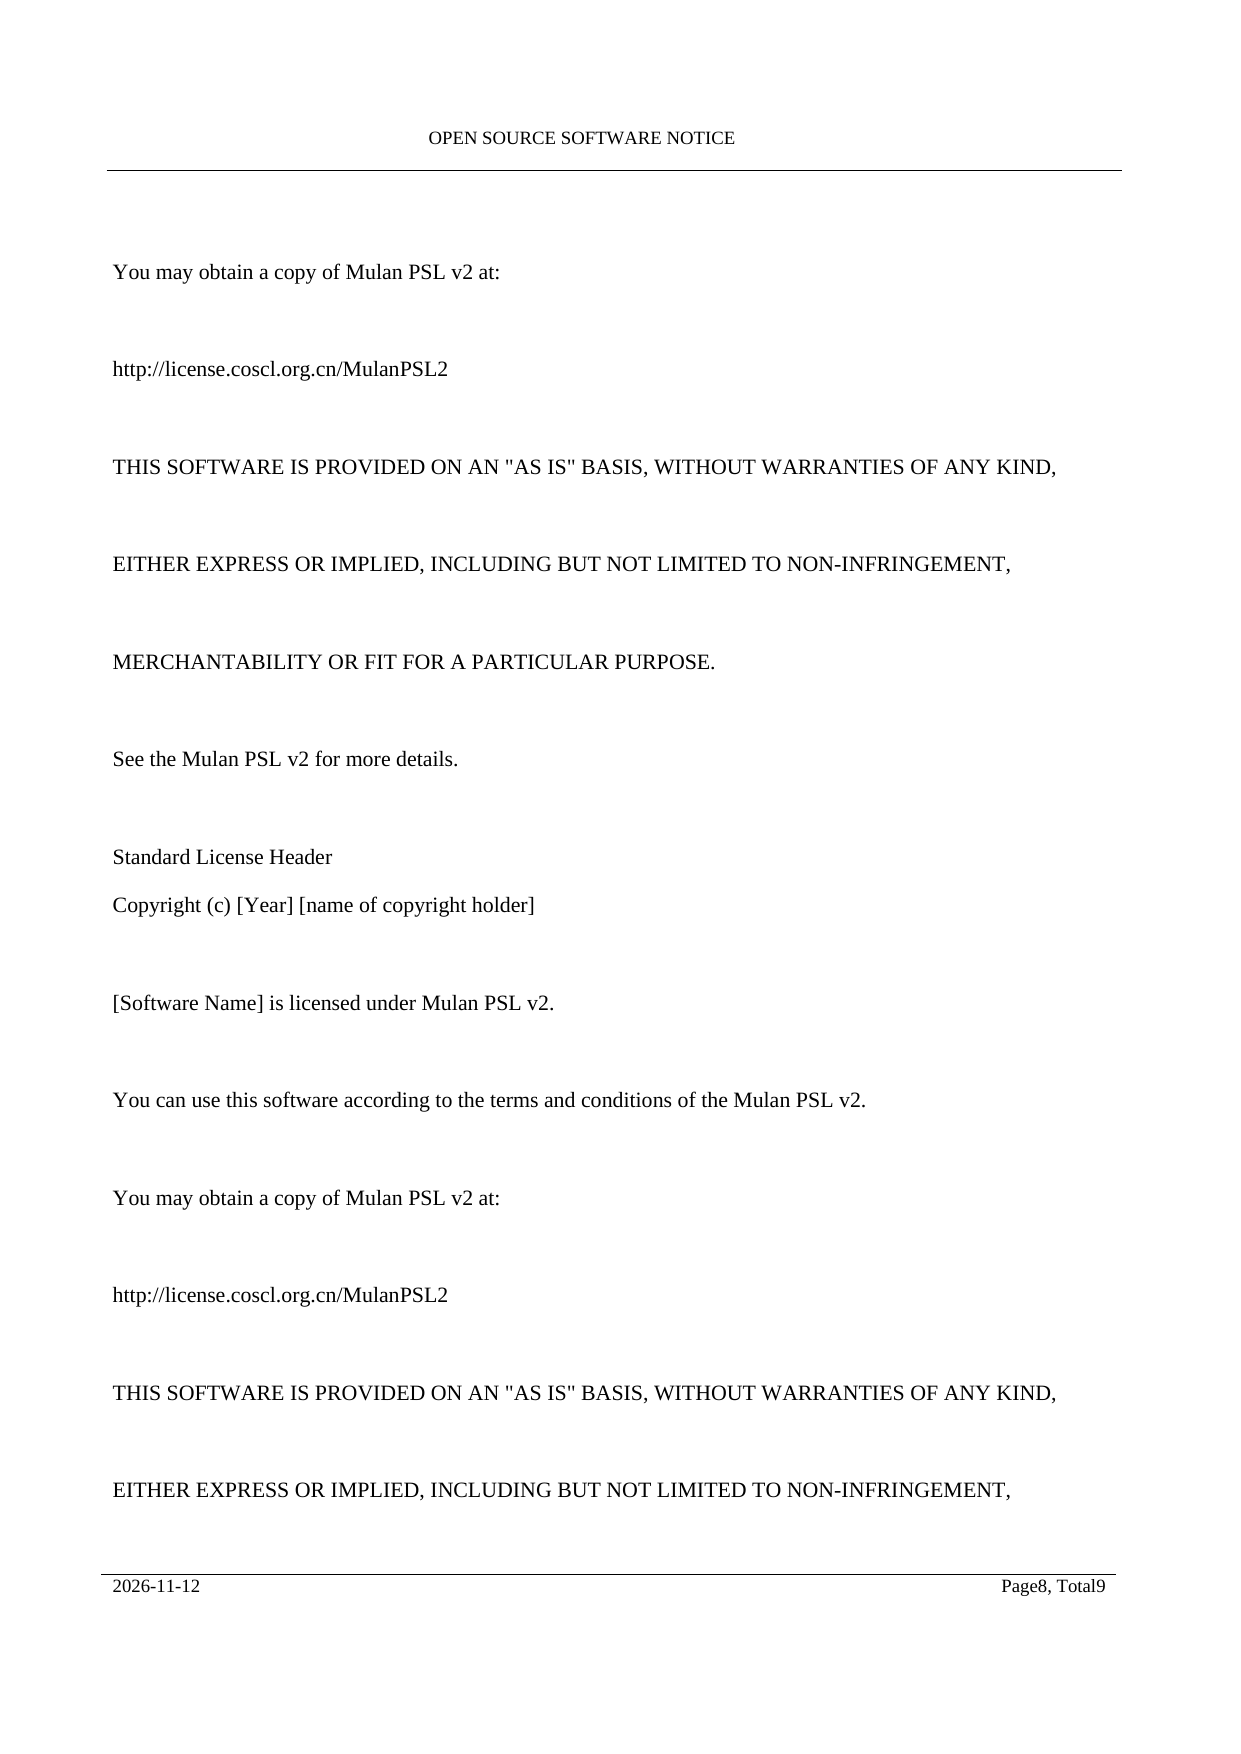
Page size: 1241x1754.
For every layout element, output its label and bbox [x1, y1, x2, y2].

text [112, 206, 1128, 1506]
